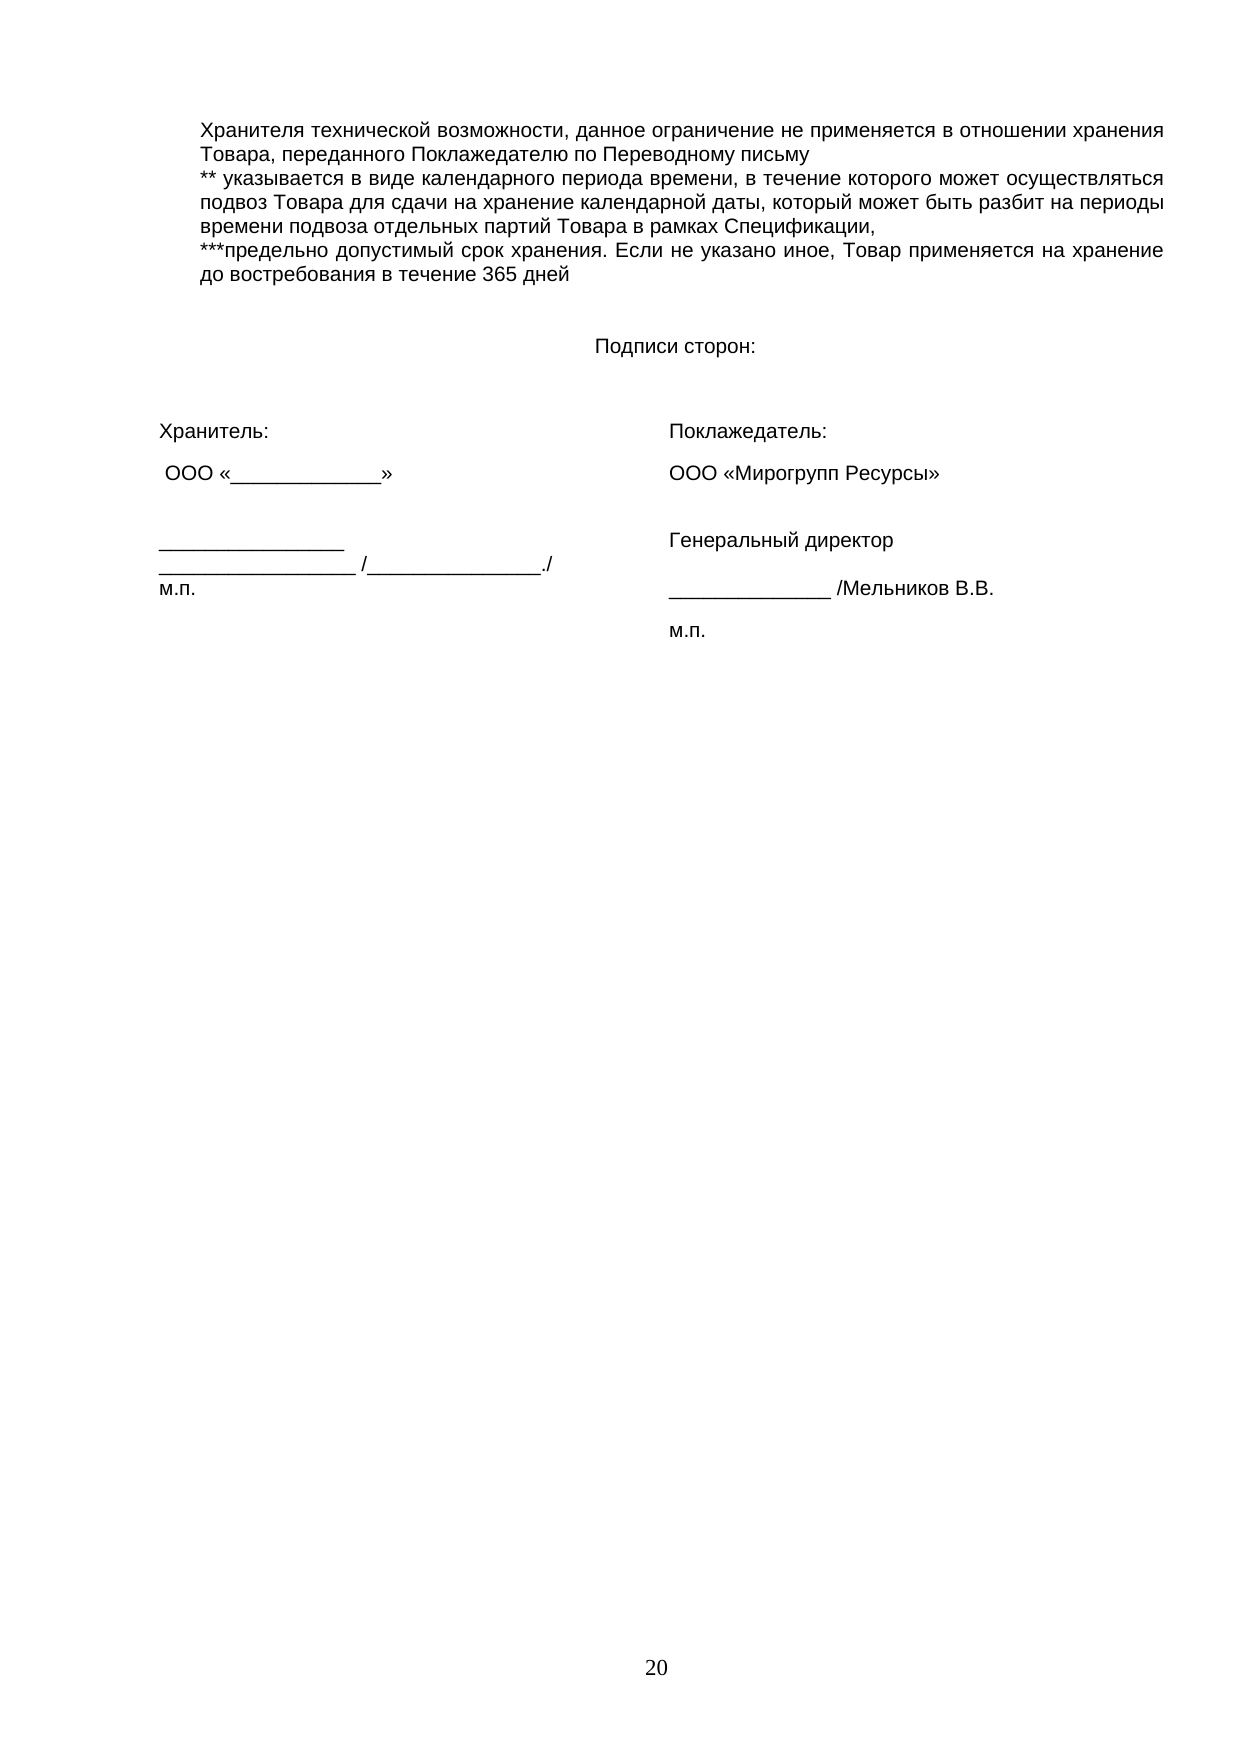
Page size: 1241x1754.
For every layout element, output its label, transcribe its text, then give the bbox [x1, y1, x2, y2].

list ** указывается в виде календарного периода времени, в течение которого может осуществляться подвоз Товара для сдачи на хранение календарной даты, который может быть разбит на периоды времени подвоза отдельных партий Товара в рамках Спецификации, [200, 166, 1165, 238]
list ***предельно допустимый срок хранения. Если не указано иное, Товар применяется на хранение до востребования в течение 365 дней [200, 238, 1165, 286]
text Подписи сторон: [185, 334, 1165, 358]
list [200, 118, 1165, 166]
table_header Поклажедатель: ООО «Мирогрупп Ресурсы» Генеральный директор ______________ /Мельников В.В. м.п. [658, 376, 1165, 642]
table_header Хранитель: ООО «_____________» ________________ _________________ /_______________./ м.п. [148, 376, 658, 642]
